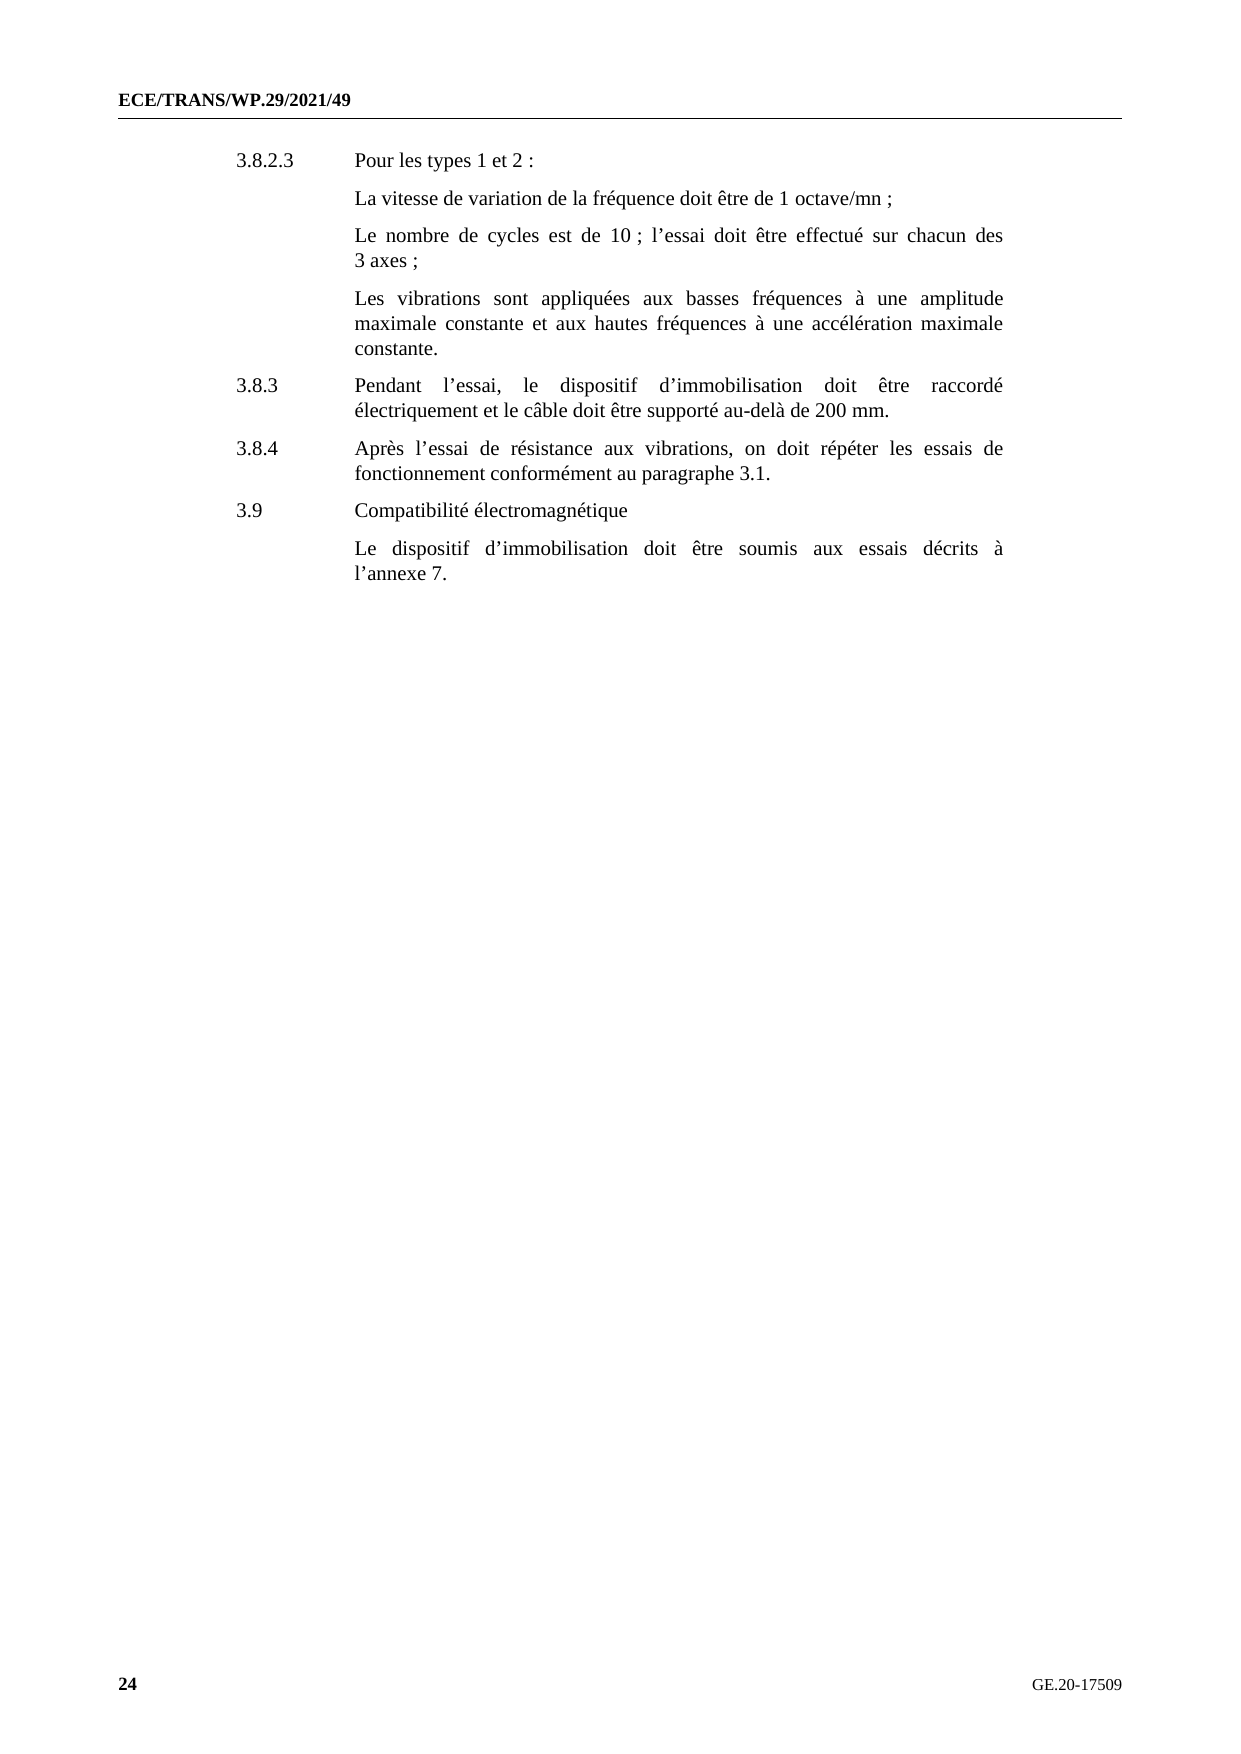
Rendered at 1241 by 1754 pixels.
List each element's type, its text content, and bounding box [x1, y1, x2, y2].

text Les vibrations sont appliquées aux basses fréquences à une amplitude maximale constante et aux hautes fréquences à une accélération maximale constante. [354, 285, 1004, 360]
text Le dispositif d’immobilisation doit être soumis aux essais décrits à l’annexe 7. [354, 535, 1004, 585]
text 3.8.2.3 Pour les types 1 et 2 : [236, 148, 1004, 173]
text 3.8.4 Après l’essai de résistance aux vibrations, on doit répéter les essais de fonctionnement conformément au paragraphe 3.1. [236, 435, 1004, 485]
text La vitesse de variation de la fréquence doit être de 1 octave/mn ; [354, 185, 1004, 210]
text Le nombre de cycles est de 10 ; l’essai doit être effectué sur chacun des 3 axes ; [354, 223, 1004, 273]
text 3.8.3 Pendant l’essai, le dispositif d’immobilisation doit être raccordé électriquement et le câble doit être supporté au-delà de 200 mm. [236, 373, 1004, 423]
text 3.9 Compatibilité électromagnétique [236, 498, 1004, 523]
